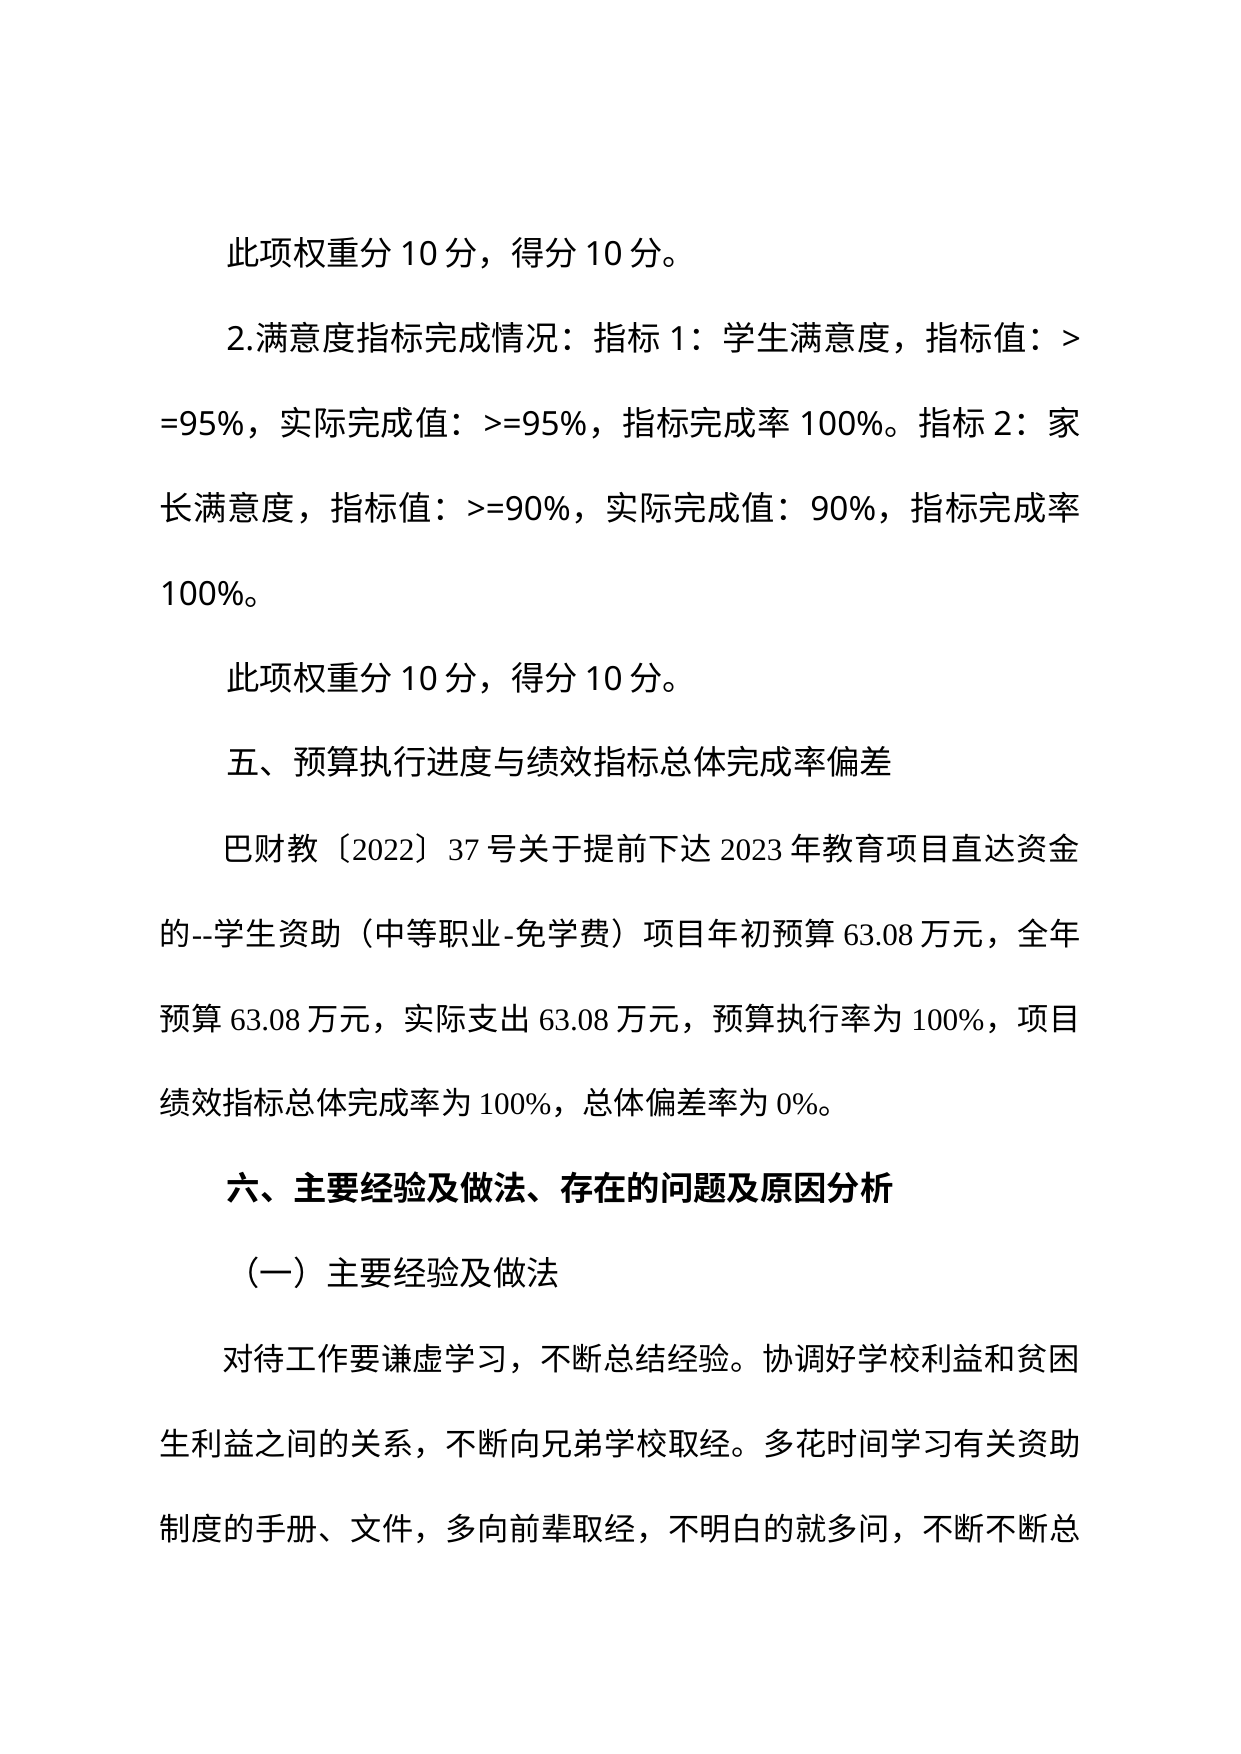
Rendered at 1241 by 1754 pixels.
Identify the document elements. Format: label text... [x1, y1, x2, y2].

text 此项权重分10分，得分10分。 [159, 634, 1081, 719]
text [159, 1314, 1081, 1569]
subtitle 六、主要经验及做法、存在的问题及原因分析 [159, 1144, 1081, 1229]
text 五、预算执行进度与绩效指标总体完成率偏差 [159, 719, 1081, 804]
text 此项权重分10分，得分10分。 [159, 209, 1081, 294]
text 巴财教〔2022〕37号关于提前下达2023年教育项目直达资金的--学生资助（中等职业-免学费）项目年初预算63.08万元，全年预算63.08万元，实际支出63.08万元，预算执行率为100%，项目绩效指标总体完成率为100%，总体偏差率为0%。 [159, 804, 1081, 1144]
text 2.满意度指标完成情况：指标1：学生满意度，指标值：>=95%，实际完成值：>=95%，指标完成率100%。指标2：家长满意度，指标值：>=90%，实际完成值：90%，指标完成率100%。 [159, 294, 1081, 634]
subtitle （一）主要经验及做法 [159, 1229, 1081, 1314]
